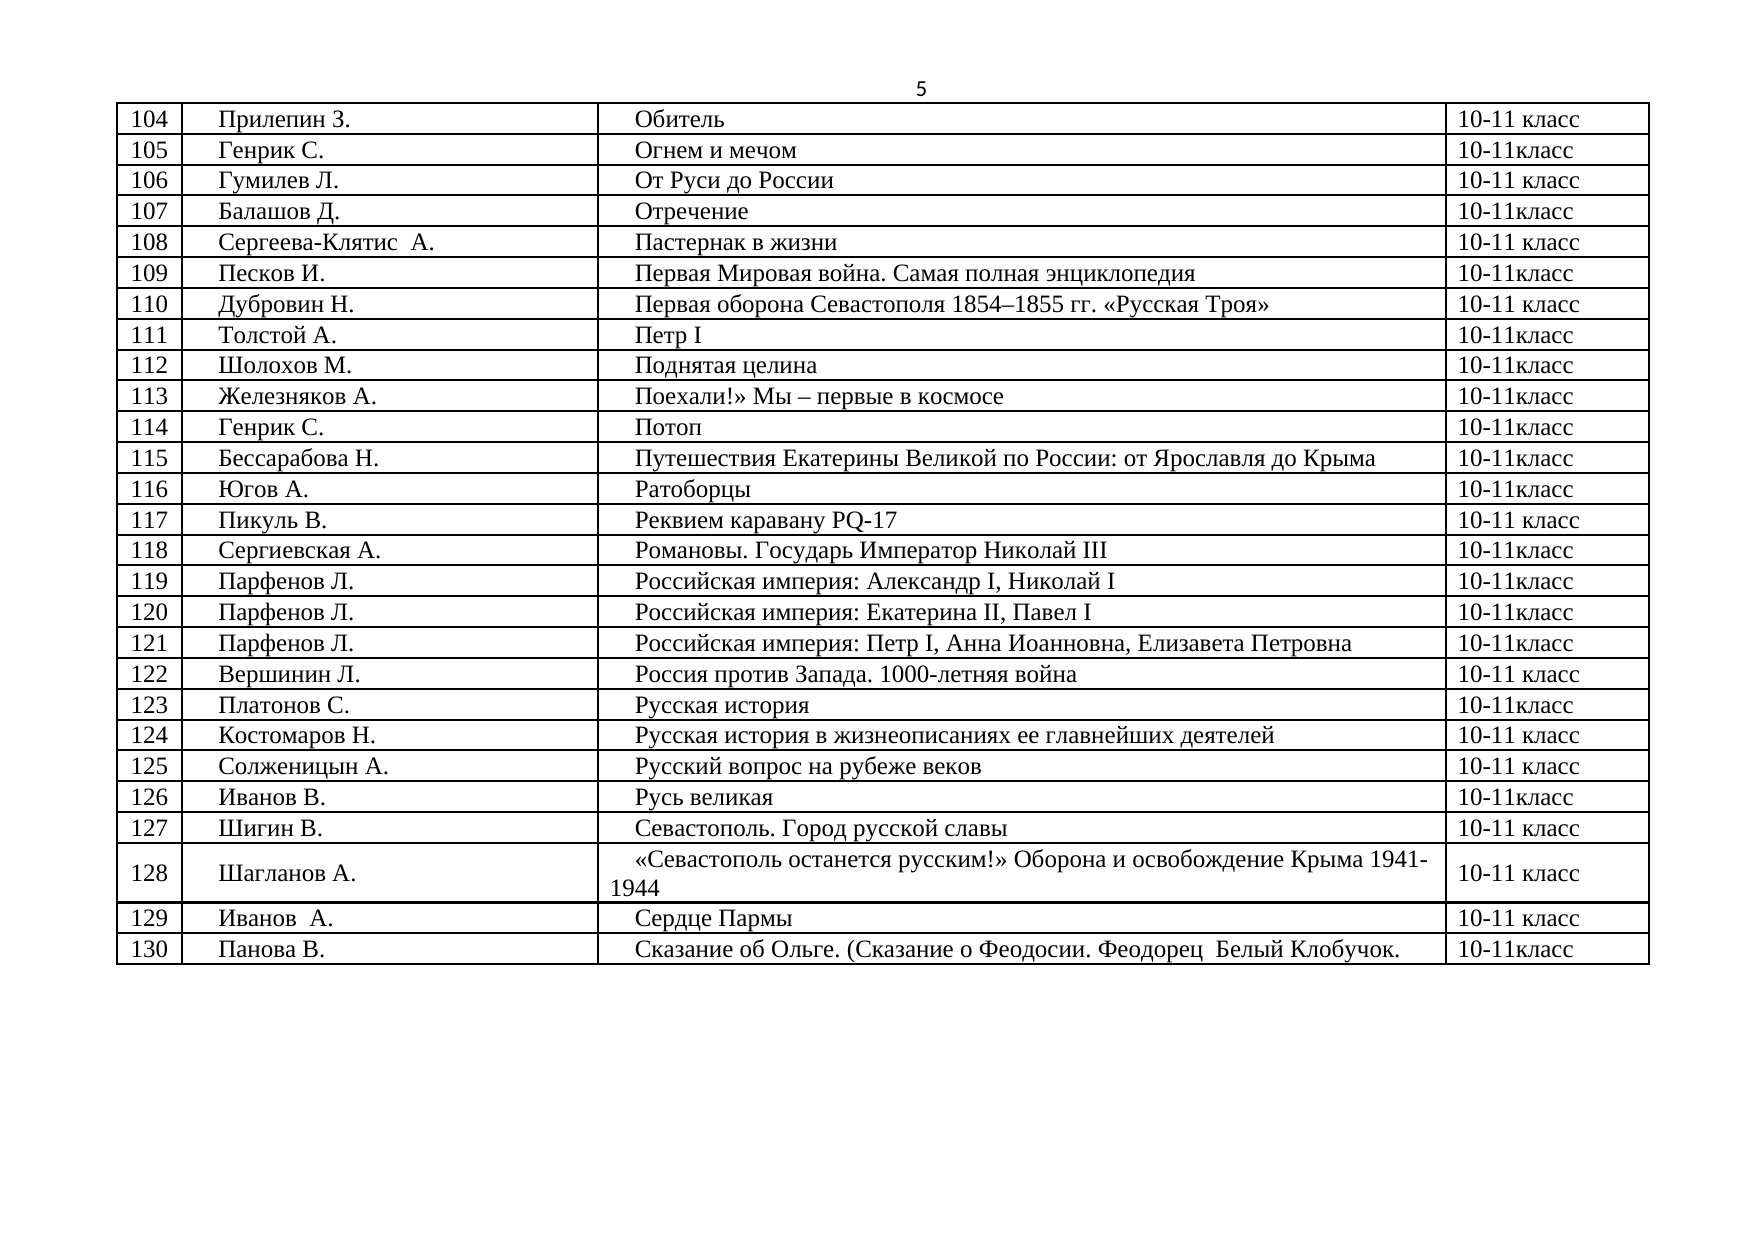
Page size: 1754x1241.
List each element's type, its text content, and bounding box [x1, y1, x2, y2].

table_cell Шигин В. [183, 813, 597, 842]
table_cell 110 [118, 289, 181, 318]
table_cell Пастернак в жизни [599, 227, 1445, 256]
table_cell 126 [118, 782, 181, 811]
table_cell 10-11класс [1447, 566, 1648, 595]
table_cell Российская империя: Александр I, Николай I [599, 566, 1445, 595]
table_cell 111 [118, 320, 181, 348]
table_cell Панова В. [183, 934, 597, 963]
table_cell 10-11класс [1447, 597, 1648, 626]
table_cell Поехали!» Мы – первые в космосе [599, 381, 1445, 410]
table_cell Путешествия Екатерины Великой по России: от Ярославля до Крыма [599, 443, 1445, 472]
table_cell Романовы. Государь Император Николай III [599, 536, 1445, 564]
table_cell 10-11 класс [1447, 659, 1648, 688]
table_cell Прилепин З. [183, 104, 597, 133]
table_cell Первая оборона Севастополя 1854–1855 гг. «Русская Троя» [599, 289, 1445, 318]
table_cell 10-11 класс [1447, 751, 1648, 780]
table_cell Костомаров Н. [183, 721, 597, 749]
table_cell 107 [118, 196, 181, 225]
table_cell 10-11класс [1447, 782, 1648, 811]
table_cell Платонов С. [183, 690, 597, 718]
table_cell Парфенов Л. [183, 597, 597, 626]
table_cell 128 [118, 844, 181, 901]
table_cell Сердце Пармы [599, 904, 1445, 932]
table_cell 10-11класс [1447, 443, 1648, 472]
table_cell 113 [118, 381, 181, 410]
table_cell Россия против Запада. 1000-летняя война [599, 659, 1445, 688]
table_cell Дубровин Н. [183, 289, 597, 318]
table_cell 10-11класс [1447, 320, 1648, 348]
table_cell «Севастополь останется русским!» Оборона и освобождение Крыма 1941-1944 [599, 844, 1445, 901]
table_cell 10-11класс [1447, 628, 1648, 657]
table_cell 10-11 класс [1447, 844, 1648, 901]
table_cell Толстой А. [183, 320, 597, 348]
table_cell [599, 934, 1445, 963]
table_cell Гумилев Л. [183, 166, 597, 194]
table_cell 10-11класс [1447, 412, 1648, 441]
table_cell Генрик С. [183, 135, 597, 163]
table_cell Поднятая целина [599, 351, 1445, 379]
table_cell Русская история в жизнеописаниях ее главнейших деятелей [599, 721, 1445, 749]
table_cell Огнем и мечом [599, 135, 1445, 163]
table_cell 108 [118, 227, 181, 256]
table_cell Генрик С. [183, 412, 597, 441]
table_cell Железняков А. [183, 381, 597, 410]
table_cell Иванов В. [183, 782, 597, 811]
table_cell Отречение [599, 196, 1445, 225]
table_cell 112 [118, 351, 181, 379]
table_cell Балашов Д. [183, 196, 597, 225]
table_cell Русь великая [599, 782, 1445, 811]
table_cell 10-11 класс [1447, 721, 1648, 749]
table_cell Обитель [599, 104, 1445, 133]
table_cell 10-11класс [1447, 196, 1648, 225]
table_cell Русский вопрос на рубеже веков [599, 751, 1445, 780]
table_cell 10-11класс [1447, 258, 1648, 287]
table_cell Ратоборцы [599, 474, 1445, 503]
table_cell 114 [118, 412, 181, 441]
table_cell 10-11 класс [1447, 104, 1648, 133]
table_cell 10-11 класс [1447, 505, 1648, 533]
table_cell Песков И. [183, 258, 597, 287]
table_cell 119 [118, 566, 181, 595]
table_cell 117 [118, 505, 181, 533]
table_cell 123 [118, 690, 181, 718]
table_cell 118 [118, 536, 181, 564]
table_cell 10-11класс [1447, 135, 1648, 163]
table_cell 127 [118, 813, 181, 842]
table_cell 109 [118, 258, 181, 287]
table_cell Петр I [599, 320, 1445, 348]
table_cell 10-11 класс [1447, 904, 1648, 932]
table_cell Иванов А. [183, 904, 597, 932]
table_cell 122 [118, 659, 181, 688]
table_cell Пикуль В. [183, 505, 597, 533]
table_cell Бессарабова Н. [183, 443, 597, 472]
table_cell Шагланов А. [183, 844, 597, 901]
table_cell 106 [118, 166, 181, 194]
table_cell Первая Мировая война. Самая полная энциклопедия [599, 258, 1445, 287]
table_cell 105 [118, 135, 181, 163]
table_cell 10-11 класс [1447, 166, 1648, 194]
table_cell Вершинин Л. [183, 659, 597, 688]
table_cell 121 [118, 628, 181, 657]
table_cell 129 [118, 904, 181, 932]
table_cell 10-11 класс [1447, 813, 1648, 842]
table_cell 115 [118, 443, 181, 472]
table_cell Потоп [599, 412, 1445, 441]
table_cell 116 [118, 474, 181, 503]
table_cell Сергиевская А. [183, 536, 597, 564]
table_cell Севастополь. Город русской славы [599, 813, 1445, 842]
table_cell Реквием каравану PQ-17 [599, 505, 1445, 533]
table_cell Парфенов Л. [183, 566, 597, 595]
table_cell Сергеева-Клятис А. [183, 227, 597, 256]
table_cell 10-11класс [1447, 536, 1648, 564]
table_cell 124 [118, 721, 181, 749]
table_cell Парфенов Л. [183, 628, 597, 657]
table_cell 10-11класс [1447, 934, 1648, 963]
table_cell 104 [118, 104, 181, 133]
table_cell 125 [118, 751, 181, 780]
table_cell Солженицын А. [183, 751, 597, 780]
table_cell 10-11класс [1447, 474, 1648, 503]
table_cell 10-11класс [1447, 690, 1648, 718]
table_cell 10-11 класс [1447, 227, 1648, 256]
table_cell Шолохов М. [183, 351, 597, 379]
table_cell Российская империя: Екатерина II, Павел I [599, 597, 1445, 626]
table_cell 120 [118, 597, 181, 626]
table_cell 130 [118, 934, 181, 963]
table_cell Русская история [599, 690, 1445, 718]
table_cell Югов А. [183, 474, 597, 503]
table_cell Российская империя: Петр I, Анна Иоанновна, Елизавета Петровна [599, 628, 1445, 657]
table_cell 10-11 класс [1447, 289, 1648, 318]
table_cell 10-11класс [1447, 381, 1648, 410]
table_cell 10-11класс [1447, 351, 1648, 379]
table_cell От Руси до России [599, 166, 1445, 194]
